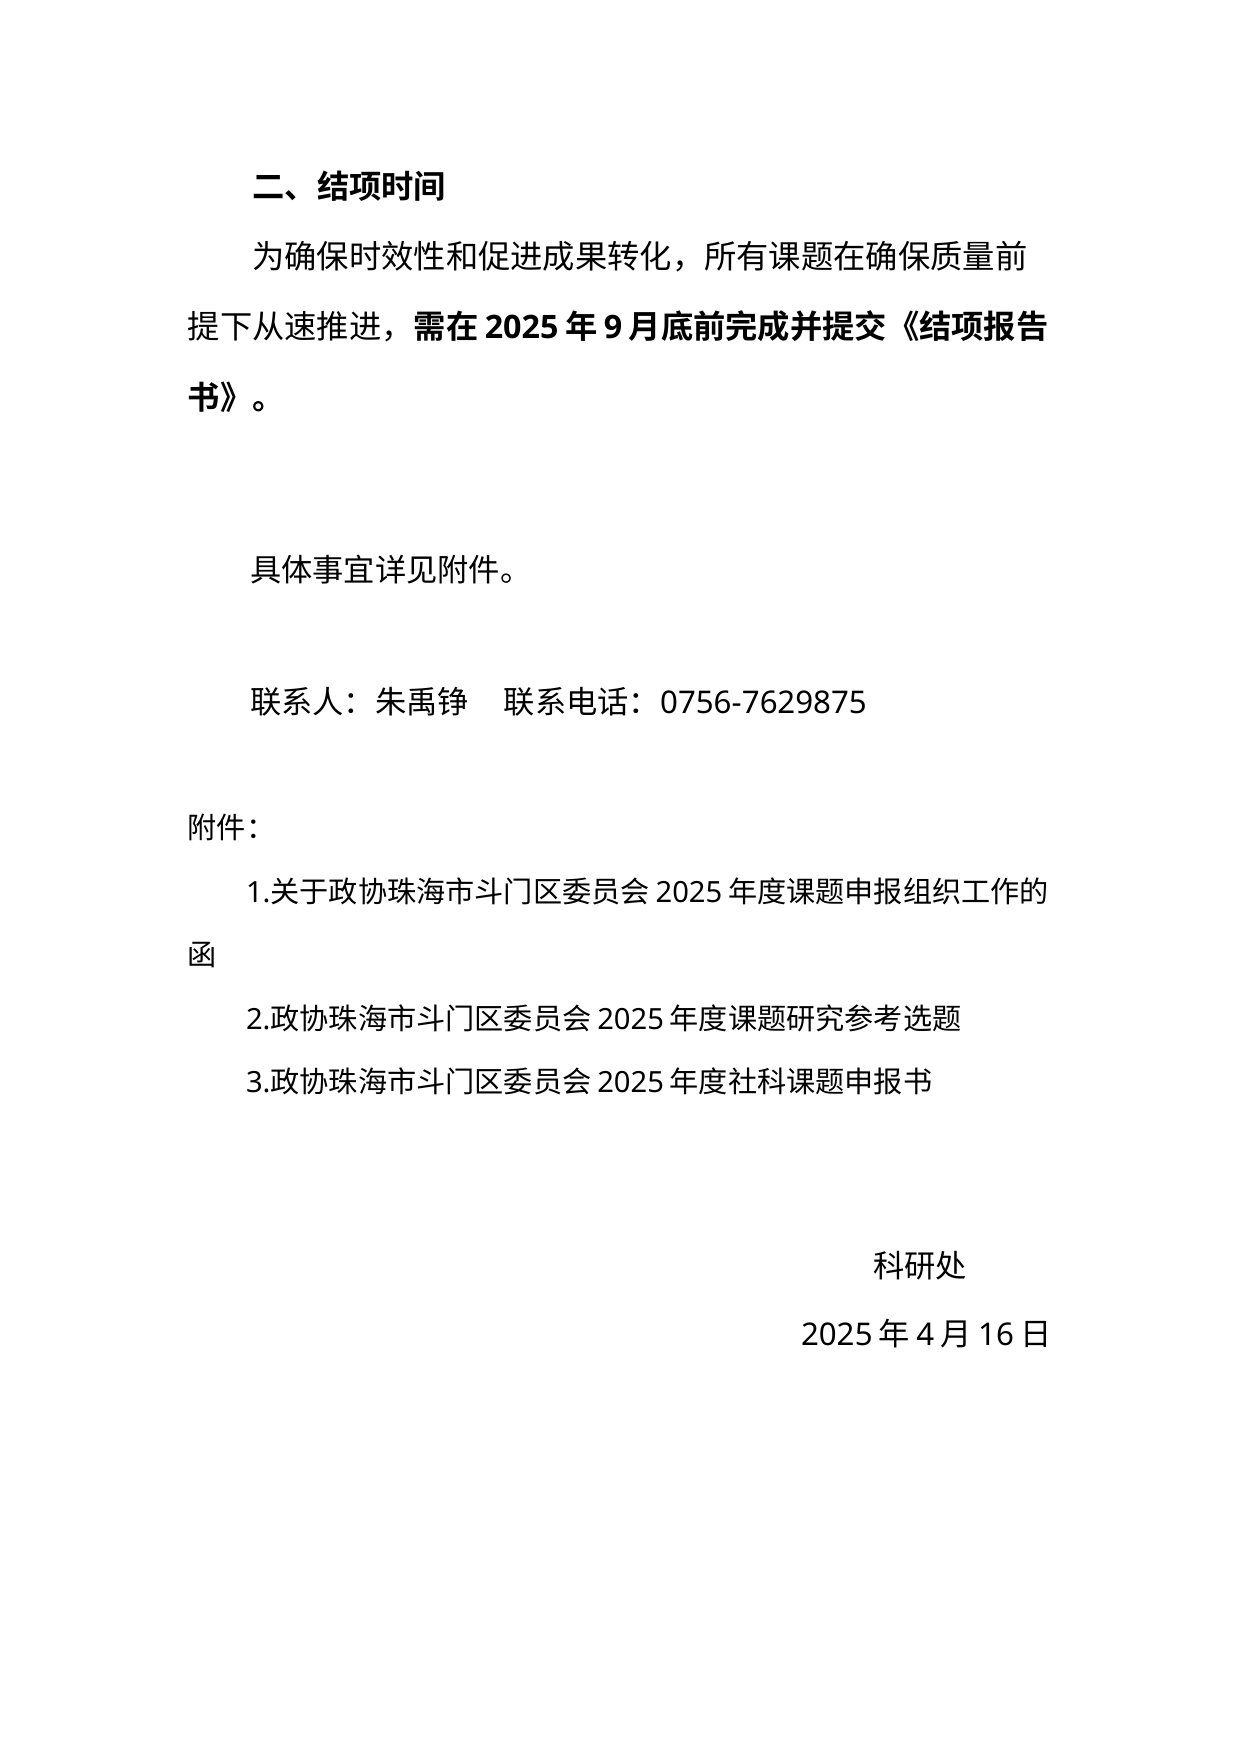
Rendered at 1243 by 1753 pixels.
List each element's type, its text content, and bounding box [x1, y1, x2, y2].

text 具体事宜详见附件。 [187, 546, 1055, 591]
text 3.政协珠海市斗门区委员会2025年度社科课题申报书 [187, 1059, 1055, 1101]
list 为确保时效性和促进成果转化，所有课题在确保质量前提下从速推进，需在2025年9月底前完成并提交《结项报告书》。 [187, 231, 1055, 418]
text 附件： [187, 805, 1055, 847]
text 科研处 [187, 1241, 967, 1286]
text 2025年4月16日 [187, 1309, 1051, 1354]
list 结项时间 [187, 161, 1055, 208]
text 联系人：朱禹铮 联系电话：0756-7629875 [187, 677, 1055, 723]
text 2.政协珠海市斗门区委员会2025年度课题研究参考选题 [187, 995, 1055, 1038]
text 1.关于政协珠海市斗门区委员会2025年度课题申报组织工作的函 [187, 868, 1055, 974]
